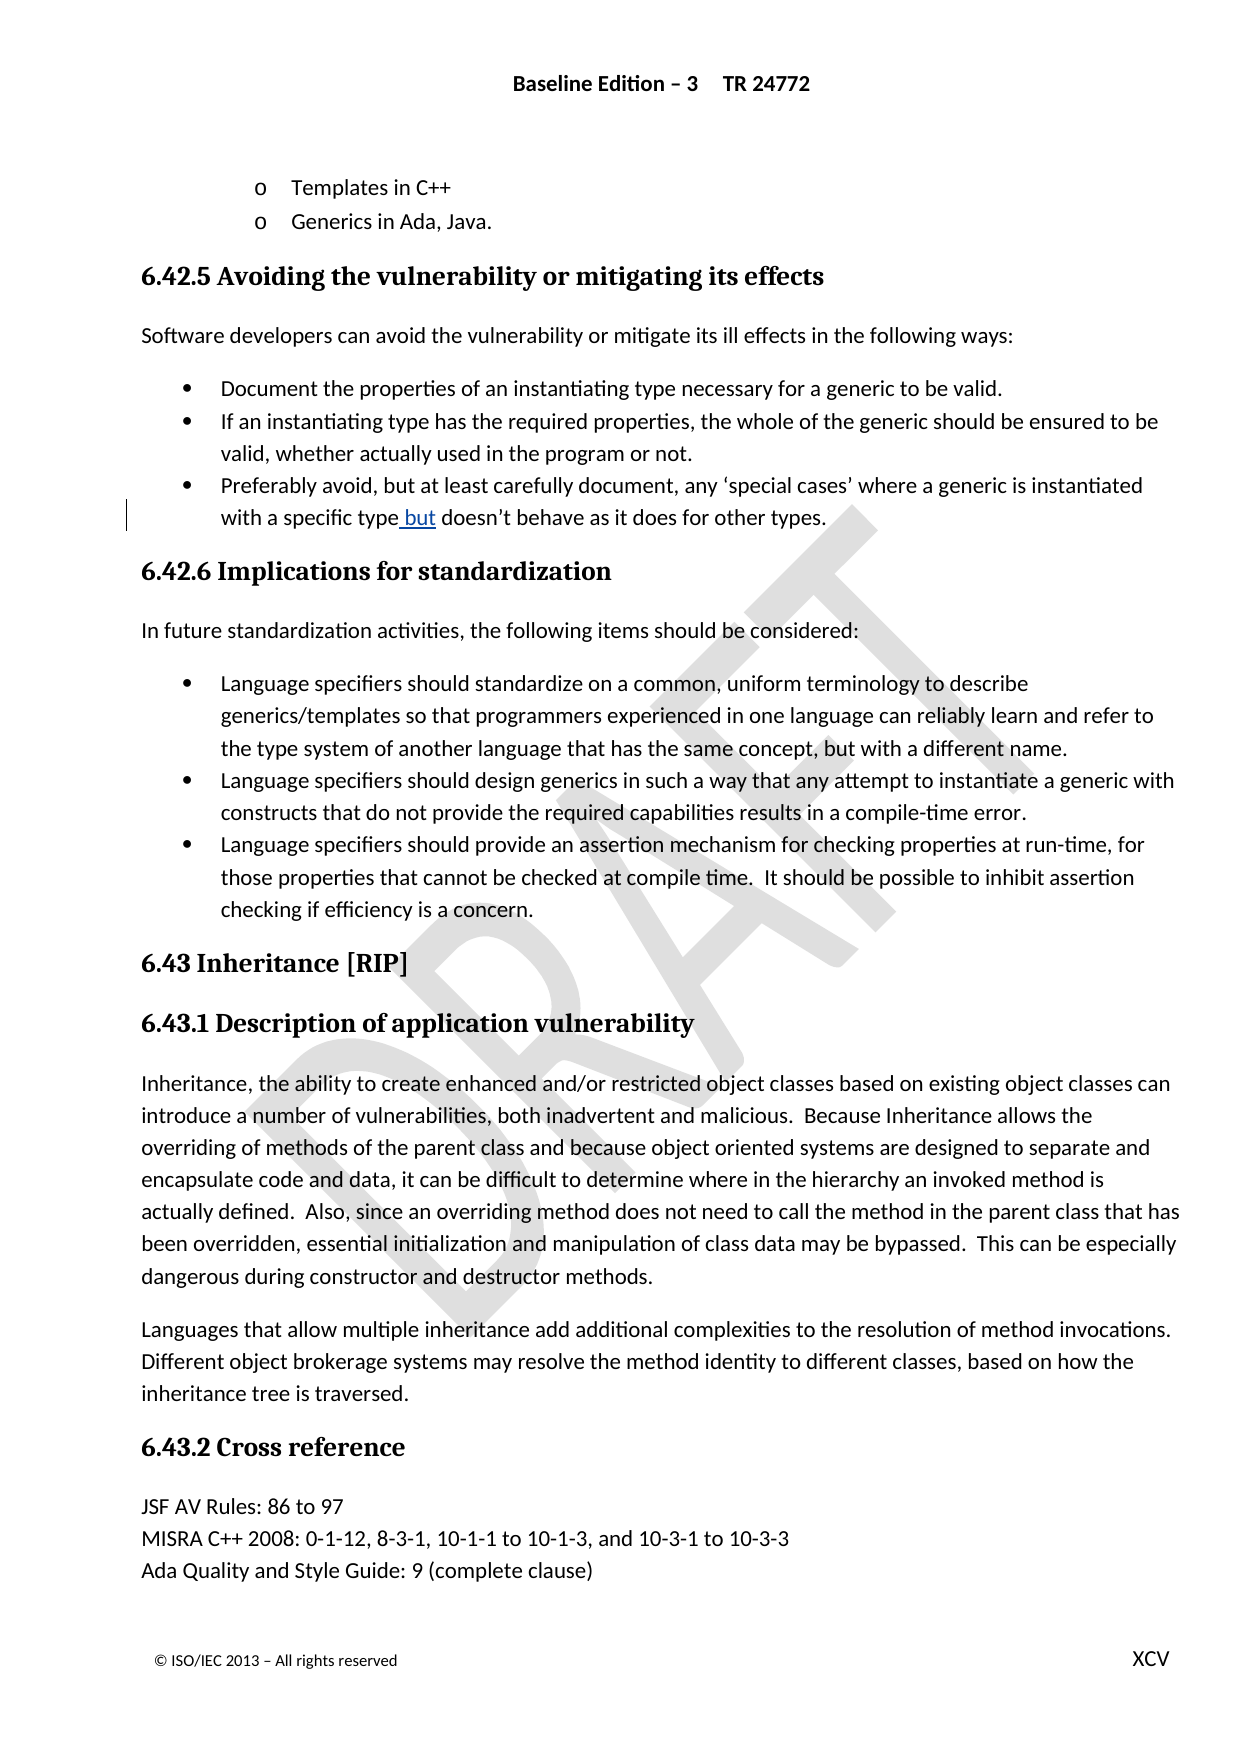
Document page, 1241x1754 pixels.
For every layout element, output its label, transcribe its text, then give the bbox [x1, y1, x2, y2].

text JSF AV Rules: 86 to 97 [141, 1492, 1182, 1520]
list Preferably avoid, but at least carefully document, any ‘special cases’ where a generic is instantiated with a specific type doesn’t behave as it does for other types. [183, 471, 1182, 531]
list Language specifiers should standardize on a common, uniform terminology to describe generics/templates so that programmers experienced in one language can reliably learn and refer to the type system of another language that has the same concept, but with a different name. [183, 669, 1182, 762]
subtitle 6.43 Inheritance [RIP] [141, 948, 1182, 979]
subtitle 6.42.6 Implications for standardization [141, 556, 1182, 587]
list Generics in Ada, Java. [253, 207, 1182, 236]
text Software developers can avoid the vulnerability or mitigate its ill effects in the following ways: [141, 322, 1182, 349]
text Ada Quality and Style Guide: 9 (complete clause) [141, 1557, 1182, 1585]
text In future standardization activities, the following items should be considered: [141, 616, 1182, 644]
list Language specifiers should design generics in such a way that any attempt to instantiate a generic with constructs that do not provide the required capabilities results in a compile-time error. [183, 766, 1182, 826]
subtitle 6.42.5 Avoiding the vulnerability or mitigating its effects [141, 261, 1182, 293]
text Languages that allow multiple inheritance add additional complexities to the resolution of method invocations. Different object brokerage systems may resolve the method identity to different classes, based on how the inheritance tree is traversed. [141, 1315, 1182, 1407]
subtitle 6.43.1 Description of application vulnerability [141, 1008, 1182, 1040]
subtitle 6.43.2 Cross reference [141, 1432, 1182, 1463]
list If an instantiating type has the required properties, the whole of the generic should be ensured to be valid, whether actually used in the program or not. [183, 407, 1182, 467]
list Document the properties of an instantiating type necessary for a generic to be valid. [183, 374, 1182, 403]
list Templates in C++ [253, 173, 1182, 203]
text Inheritance, the ability to create enhanced and/or restricted object classes based on existing object classes can introduce a number of vulnerabilities, both inadvertent and malicious. Because Inheritance allows the overriding of methods of the parent class and because object oriented systems are designed to separate and encapsulate code and data, it can be difficult to determine where in the hierarchy an invoked method is actually defined. Also, since an overriding method does not need to call the method in the parent class that has been overridden, essential initialization and manipulation of class data may be bypassed. This can be especially dangerous during constructor and destructor methods. [141, 1069, 1182, 1290]
list Language specifiers should provide an assertion mechanism for checking properties at run-time, for those properties that cannot be checked at compile time. It should be possible to inhibit assertion checking if efficiency is a concern. [183, 830, 1182, 923]
text MISRA C++ 2008: 0-1-12, 8-3-1, 10-1-1 to 10-1-3, and 10-3-1 to 10-3-3 [141, 1524, 1182, 1552]
